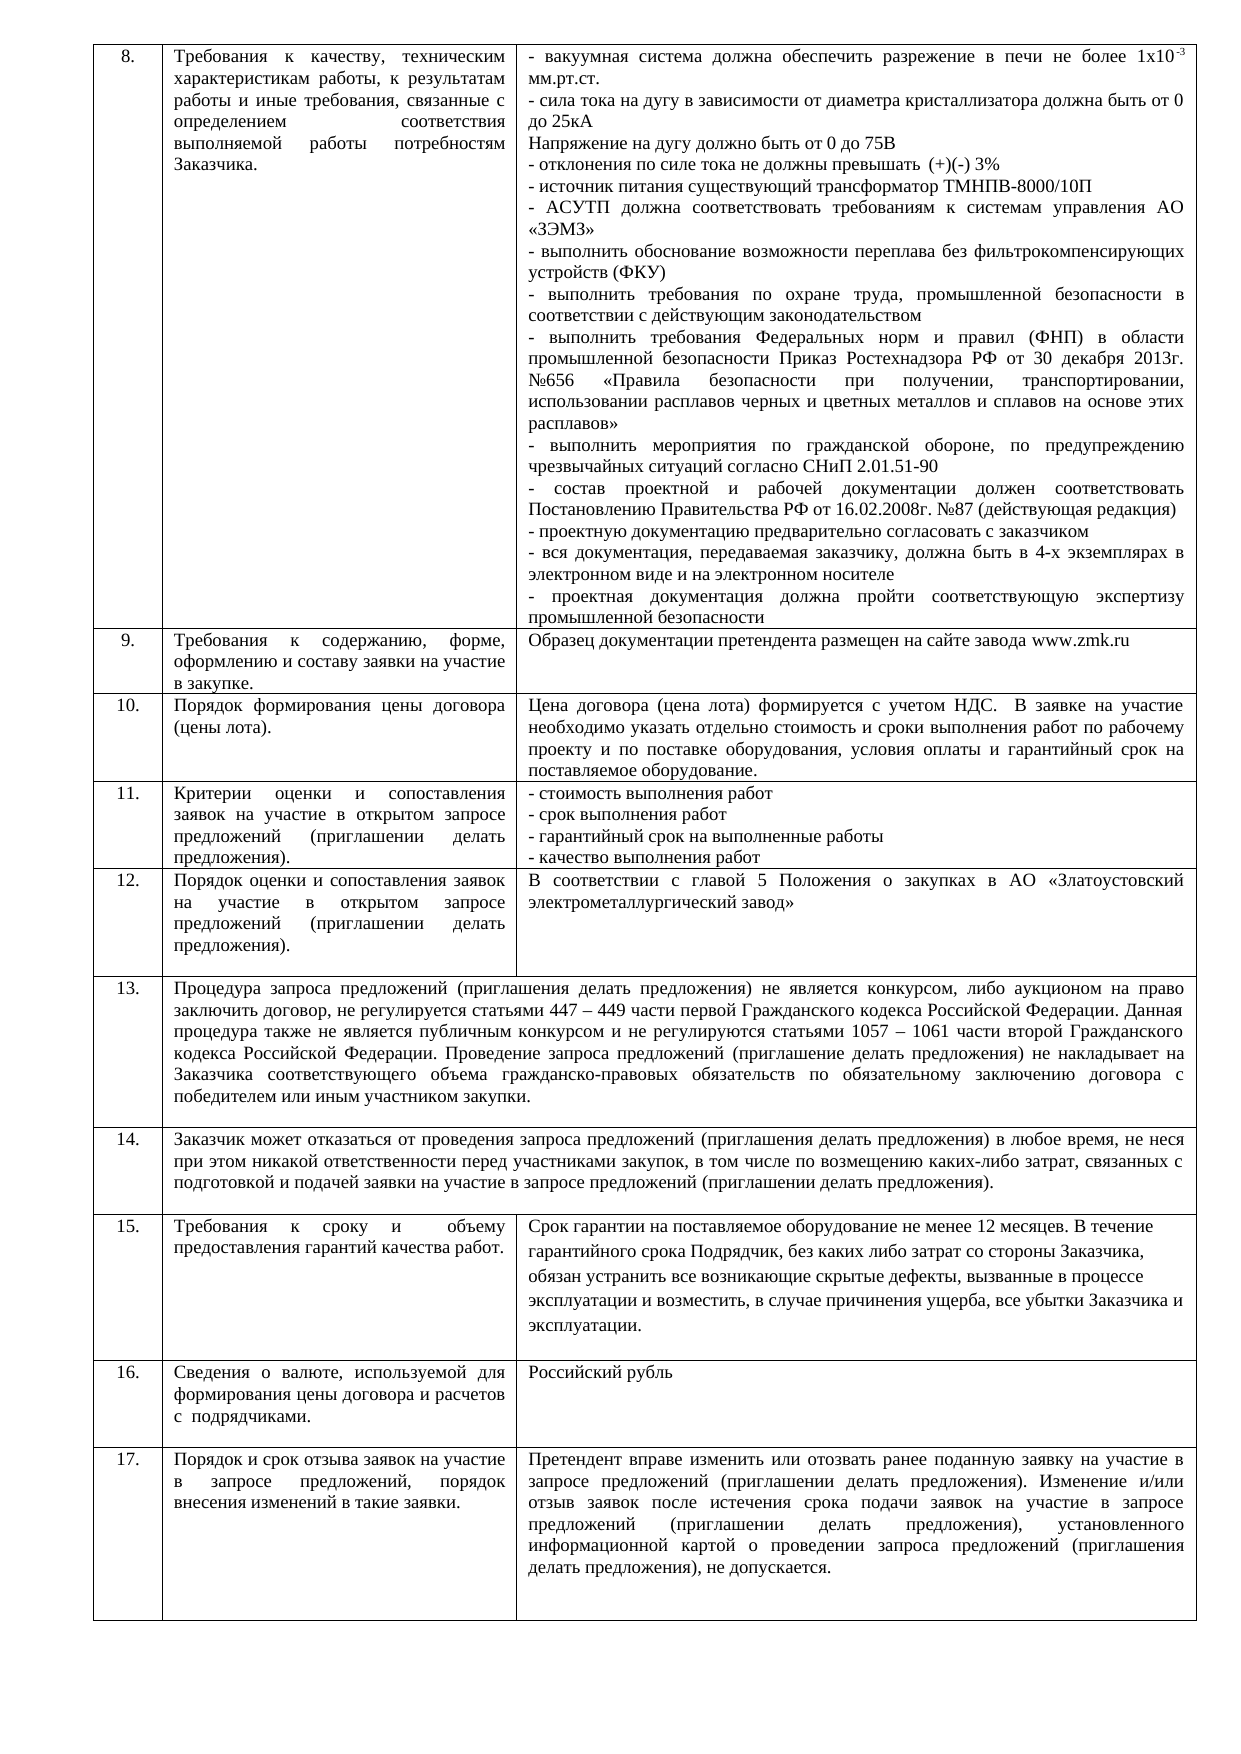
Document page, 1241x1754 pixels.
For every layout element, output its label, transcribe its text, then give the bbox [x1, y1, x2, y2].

table_cell Российский рубль [517, 1361, 1196, 1447]
table_cell - вакуумная система должна обеспечить разрежение в печи не более 1х10-3 мм.рт.ст. - сила тока на дугу в зависимости от диаметра кристаллизатора должна быть от 0 до 25кА Напряжение на дугу должно быть от 0 до 75В - отклонения по силе тока не должны превышать (+)(-) 3% - источник питания существующий трансформатор ТМНПВ-8000/10П - АСУТП должна соответствовать требованиям к системам управления АО «ЗЭМЗ» - выполнить обоснование возможности переплава без фильтрокомпенсирующих устройств (ФКУ) - выполнить требования по охране труда, промышленной безопасности в соответствии с действующим законодательством - выполнить требования Федеральных норм и правил (ФНП) в области промышленной безопасности Приказ Ростехнадзора РФ от 30 декабря 2013г. №656 «Правила безопасности при получении, транспортировании, использовании расплавов черных и цветных металлов и сплавов на основе этих расплавов» - выполнить мероприятия по гражданской обороне, по предупреждению чрезвычайных ситуаций согласно СНиП 2.01.51-90 - состав проектной и рабочей документации должен соответствовать Постановлению Правительства РФ от 16.02.2008г. №87 (действующая редакция) - проектную документацию предварительно согласовать с заказчиком - вся документация, передаваемая заказчику, должна быть в 4-х экземплярах в электронном виде и на электронном носителе - проектная документация должна пройти соответствующую экспертизу промышленной безопасности [517, 45, 1196, 628]
table_cell Критерии оценки и сопоставления заявок на участие в открытом запросе предложений (приглашении делать предложения). [163, 782, 516, 868]
table_cell Сведения о валюте, используемой для формирования цены договора и расчетов с подрядчиками. [163, 1361, 516, 1447]
table_cell 16. [94, 1361, 162, 1447]
table_cell 8. [94, 45, 162, 628]
table_cell Процедура запроса предложений (приглашения делать предложения) не является конкурсом, либо аукционом на право заключить договор, не регулируется статьями 447 – 449 части первой Гражданского кодекса Российской Федерации. Данная процедура также не является публичным конкурсом и не регулируются статьями 1057 – 1061 части второй Гражданского кодекса Российской Федерации. Проведение запроса предложений (приглашение делать предложения) не накладывает на Заказчика соответствующего объема гражданско-правовых обязательств по обязательному заключению договора с победителем или иным участником закупки. [163, 977, 1196, 1127]
table_cell Требования к содержанию, форме, оформлению и составу заявки на участие в закупке. [163, 629, 516, 693]
table_cell 14. [94, 1128, 162, 1214]
table_cell Порядок и срок отзыва заявок на участие в запросе предложений, порядок внесения изменений в такие заявки. [163, 1448, 516, 1620]
table_cell Порядок оценки и сопоставления заявок на участие в открытом запросе предложений (приглашении делать предложения). [163, 869, 516, 976]
table_cell Заказчик может отказаться от проведения запроса предложений (приглашения делать предложения) в любое время, не неся при этом никакой ответственности перед участниками закупок, в том числе по возмещению каких-либо затрат, связанных с подготовкой и подачей заявки на участие в запросе предложений (приглашении делать предложения). [163, 1128, 1196, 1214]
table_cell 12. [94, 869, 162, 976]
table_cell Требования к сроку и объему предоставления гарантий качества работ. [163, 1215, 516, 1360]
table_cell В соответствии с главой 5 Положения о закупках в АО «Златоустовский электрометаллургический завод» [517, 869, 1196, 976]
table_cell - стоимость выполнения работ - срок выполнения работ - гарантийный срок на выполненные работы - качество выполнения работ [517, 782, 1196, 868]
table_cell Требования к качеству, техническим характеристикам работы, к результатам работы и иные требования, связанные с определением соответствия выполняемой работы потребностям Заказчика. [163, 45, 516, 628]
table_cell 13. [94, 977, 162, 1127]
table_cell 15. [94, 1215, 162, 1360]
table_cell Цена договора (цена лота) формируется с учетом НДС. В заявке на участие необходимо указать отдельно стоимость и сроки выполнения работ по рабочему проекту и по поставке оборудования, условия оплаты и гарантийный срок на поставляемое оборудование. [517, 694, 1196, 781]
table_cell 11. [94, 782, 162, 868]
table_cell Претендент вправе изменить или отозвать ранее поданную заявку на участие в запросе предложений (приглашении делать предложения). Изменение и/или отзыв заявок после истечения срока подачи заявок на участие в запросе предложений (приглашении делать предложения), установленного информационной картой о проведении запроса предложений (приглашения делать предложения), не допускается. [517, 1448, 1196, 1620]
table_cell 17. [94, 1448, 162, 1620]
table_cell 9. [94, 629, 162, 693]
table_cell Образец документации претендента размещен на сайте завода www.zmk.ru [517, 629, 1196, 693]
table_cell Порядок формирования цены договора (цены лота). [163, 694, 516, 781]
table_cell 10. [94, 694, 162, 781]
table_cell Срок гарантии на поставляемое оборудование не менее 12 месяцев. В течение гарантийного срока Подрядчик, без каких либо затрат со стороны Заказчика, обязан устранить все возникающие скрытые дефекты, вызванные в процессе эксплуатации и возместить, в случае причинения ущерба, все убытки Заказчика и эксплуатации. [517, 1215, 1196, 1360]
